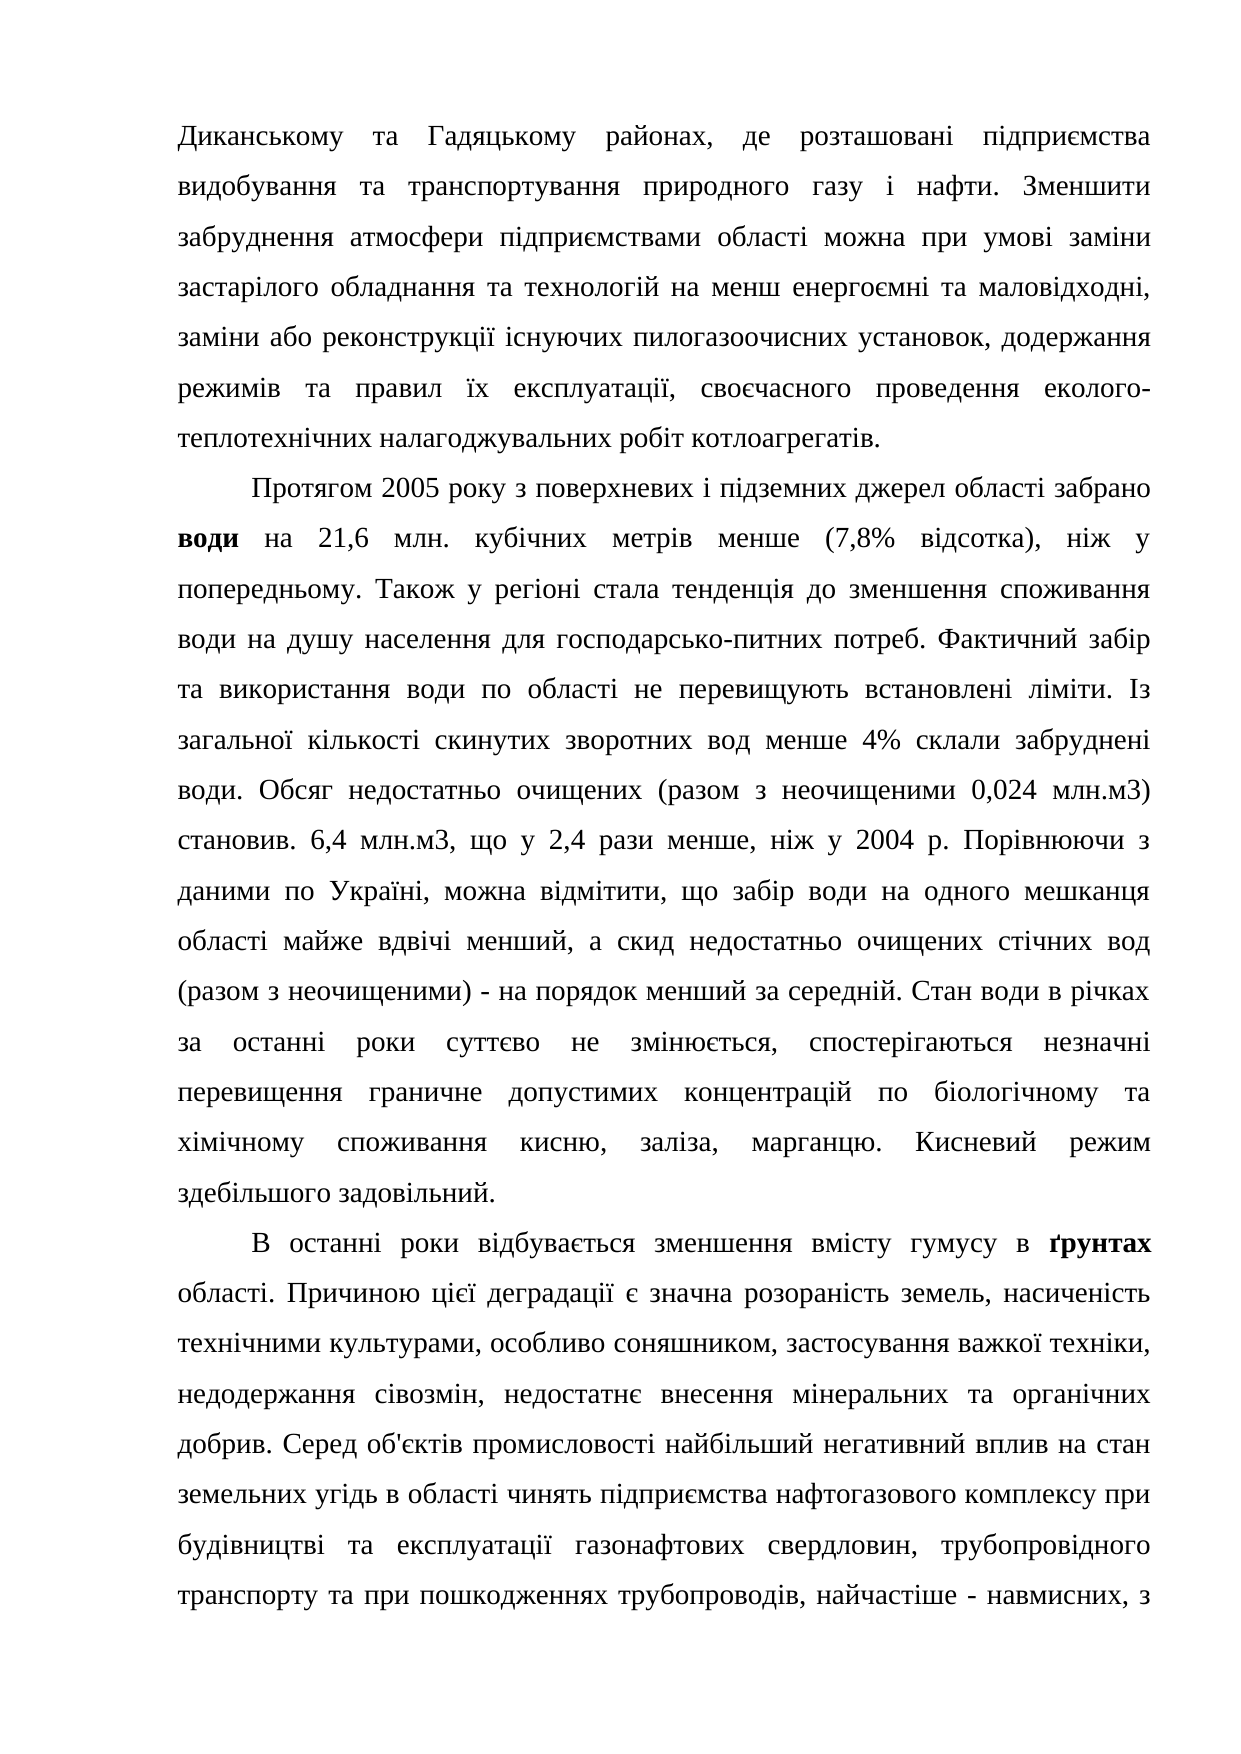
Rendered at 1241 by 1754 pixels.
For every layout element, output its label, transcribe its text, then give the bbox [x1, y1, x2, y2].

text Протягом 2005 року з поверхневих і підземних джерел області забрано води на 21,6 млн. кубічних метрів менше (7,8% відсотка), ніж у попередньому. Також у регіоні стала тенденція до зменшення споживання води на душу населення для господарсько-питних потреб. Фактичний забір та використання води по області не перевищують встановлені ліміти. Із загальної кількості скинутих зворотних вод менше 4% склали забруднені води. Обсяг недостатньо очищених (разом з неочищеними 0,024 млн.м3) становив. 6,4 млн.м3, що у 2,4 рази менше, ніж у 2004 р. Порівнюючи з даними по Україні, можна відмітити, що забір води на одного мешканця області майже вдвічі менший, а скид недостатньо очищених стічних вод (разом з неочищеними) - на порядок менший за середній. Стан води в річках за останні роки суттєво не змінюється, спостерігаються незначні перевищення граничне допустимих концентрацій по біологічному та хімічному споживання кисню, заліза, марганцю. Кисневий режим здебільшого задовільний. [177, 470, 1152, 1208]
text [177, 118, 1152, 453]
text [177, 1225, 1152, 1611]
